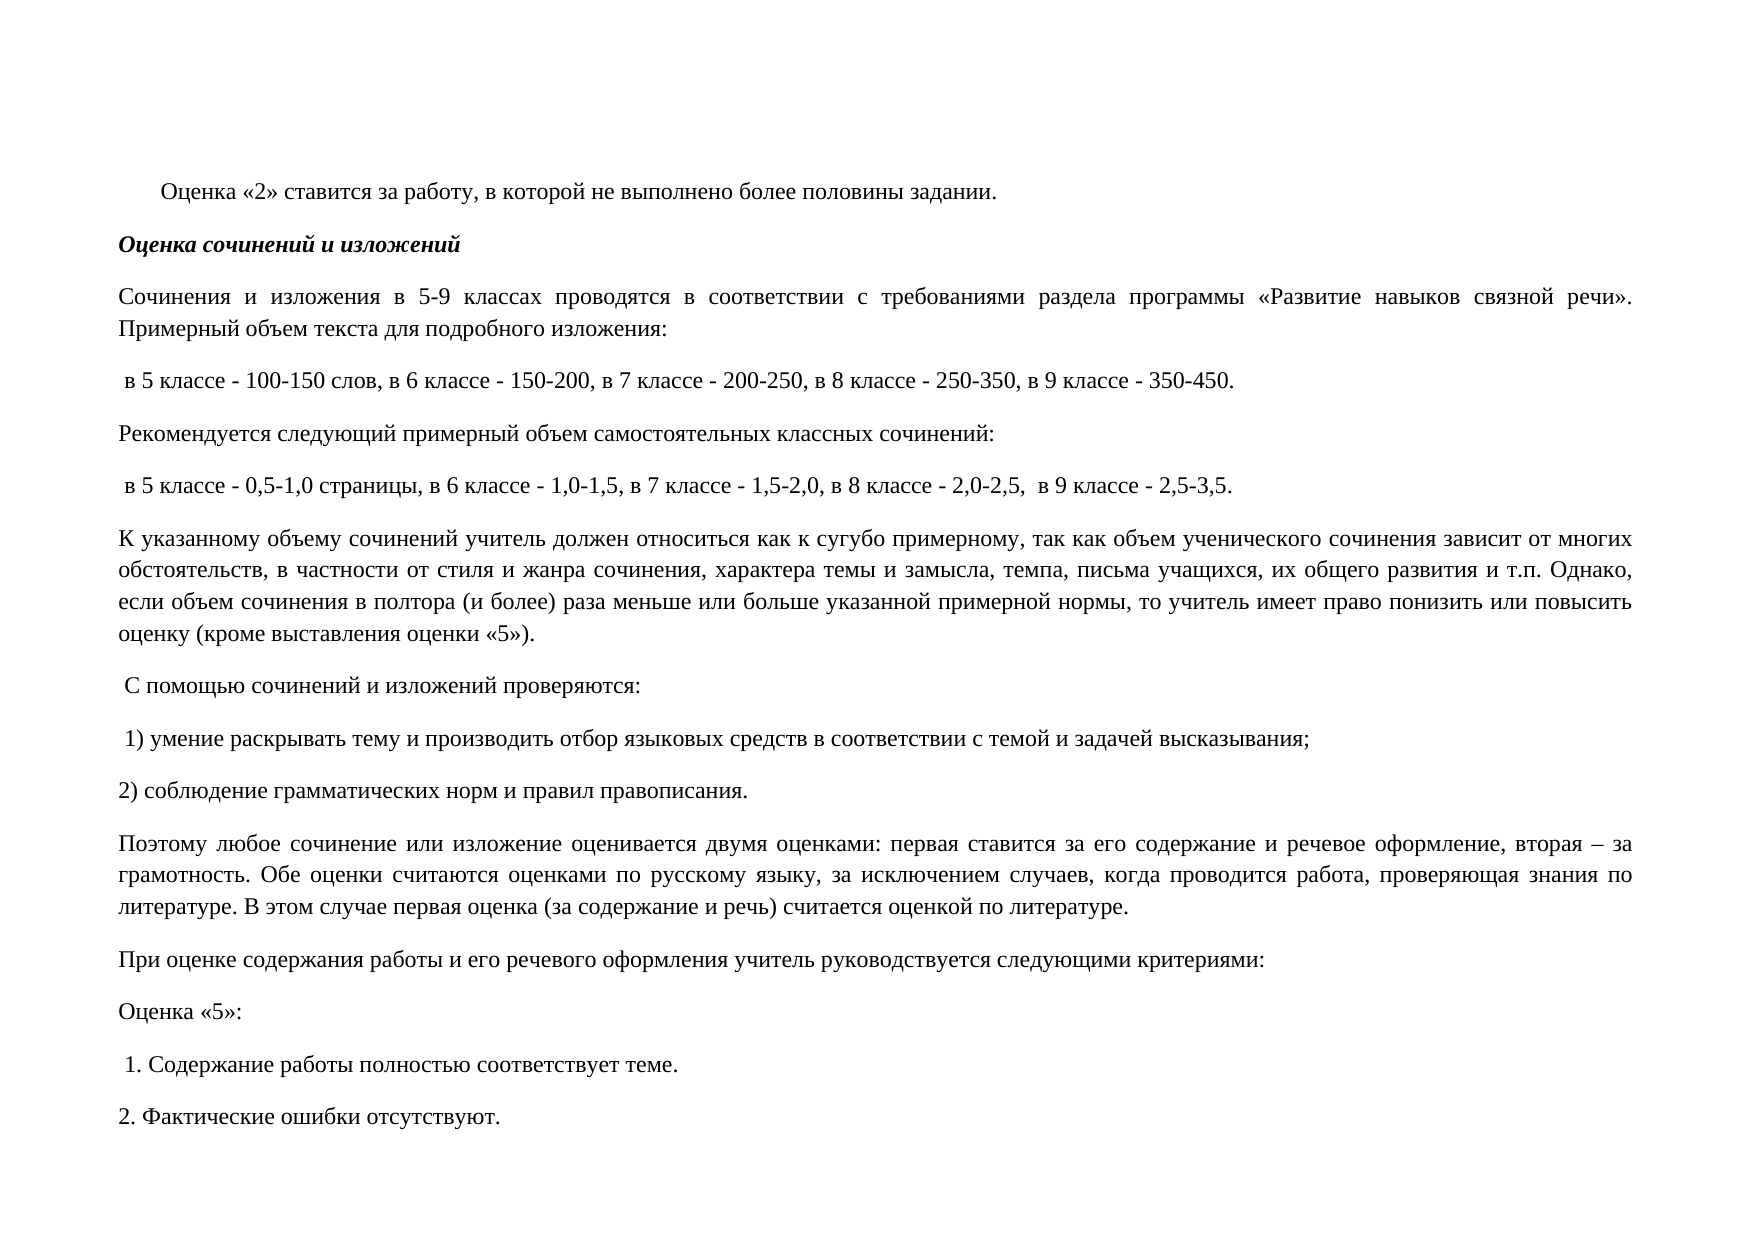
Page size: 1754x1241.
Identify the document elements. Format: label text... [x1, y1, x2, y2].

text Поэтому любое сочинение или изложение оценивается двумя оценками: первая ставится за его содержание и речевое оформление, вторая – за грамотность. Обе оценки считаются оценками по русскому языку, за исключением случаев, когда проводится работа, проверяющая знания по литературе. В этом случае первая оценка (за содержание и речь) считается оценкой по литературе. [118, 829, 1636, 920]
text При оценке содержания работы и его речевого оформления учитель руководствуется следующими критериями: [118, 945, 1636, 972]
text 1. Содержание работы полностью соответствует теме. [118, 1050, 1636, 1077]
text Оценка «5»: [118, 997, 1636, 1025]
text 1) умение раскрывать тему и производить отбор языковых средств в соответствии с темой и задачей высказывания; [118, 724, 1636, 751]
text 2. Фактические ошибки отсутствуют. [118, 1102, 1636, 1130]
text 2) соблюдение грамматических норм и правил правописания. [118, 776, 1636, 804]
text Оценка сочинений и изложений [118, 230, 1636, 257]
text в 5 классе - 0,5-1,0 страницы, в 6 классе - 1,0-1,5, в 7 классе - 1,5-2,0, в 8 классе - 2,0-2,5, в 9 классе - 2,5-3,5. [118, 471, 1636, 499]
text С помощью сочинений и изложений проверяются: [118, 671, 1636, 699]
text Рекомендуется следующий примерный объем самостоятельных классных сочинений: [118, 419, 1636, 446]
text Оценка «2» ставится за работу, в которой не выполнено более половины задании. [118, 177, 1636, 205]
text Сочинения и изложения в 5-9 классах проводятся в соответствии с требованиями раздела программы «Развитие навыков связной речи». Примерный объем текста для подробного изложения: [118, 282, 1636, 341]
text К указанному объему сочинений учитель должен относиться как к сугубо примерному, так как объем ученического сочинения зависит от многих обстоятельств, в частности от стиля и жанра сочинения, характера темы и замысла, темпа, письма учащихся, их общего развития и т.п. Однако, если объем сочинения в полтора (и более) раза меньше или больше указанной примерной нормы, то учитель имеет право понизить или повысить оценку (кроме выставления оценки «5»). [118, 524, 1636, 646]
text в 5 классе - 100-150 слов, в 6 классе - 150-200, в 7 классе - 200-250, в 8 классе - 250-350, в 9 классе - 350-450. [118, 366, 1636, 394]
